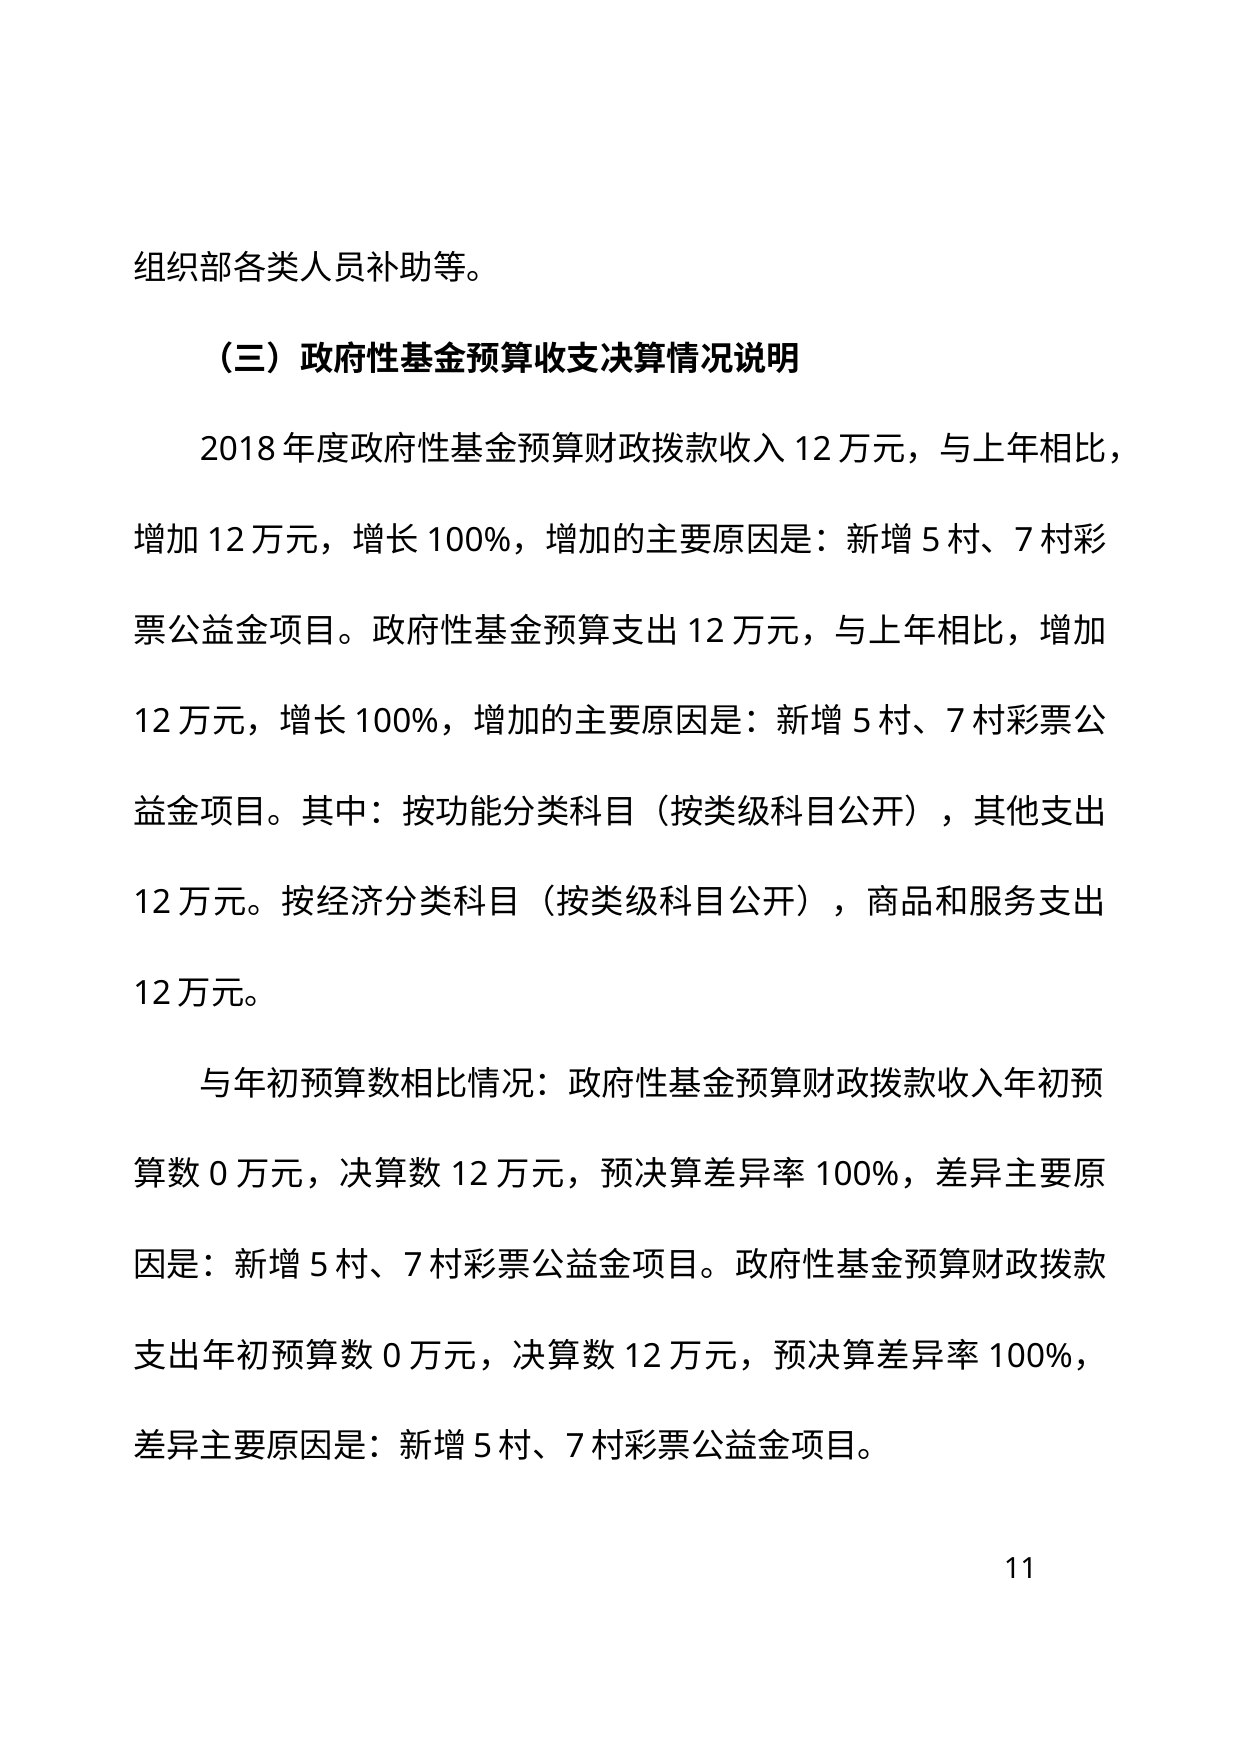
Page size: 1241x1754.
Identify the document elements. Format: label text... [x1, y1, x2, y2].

text 2018年度政府性基金预算财政拨款收入12万元，与上年相比，增加12万元，增长100%，增加的主要原因是：新增5村、7村彩票公益金项目。政府性基金预算支出12万元，与上年相比，增加12万元，增长100%，增加的主要原因是：新增5村、7村彩票公益金项目。其中：按功能分类科目（按类级科目公开），其他支出12万元。按经济分类科目（按类级科目公开），商品和服务支出12万元。 [133, 401, 1107, 1036]
text （三）政府性基金预算收支决算情况说明 [133, 311, 1107, 401]
text 与年初预算数相比情况：政府性基金预算财政拨款收入年初预算数0万元，决算数12万元，预决算差异率100%，差异主要原因是：新增5村、7村彩票公益金项目。政府性基金预算财政拨款支出年初预算数0万元，决算数12万元，预决算差异率100%，差异主要原因是：新增5村、7村彩票公益金项目。 [133, 1036, 1107, 1489]
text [133, 220, 1107, 311]
